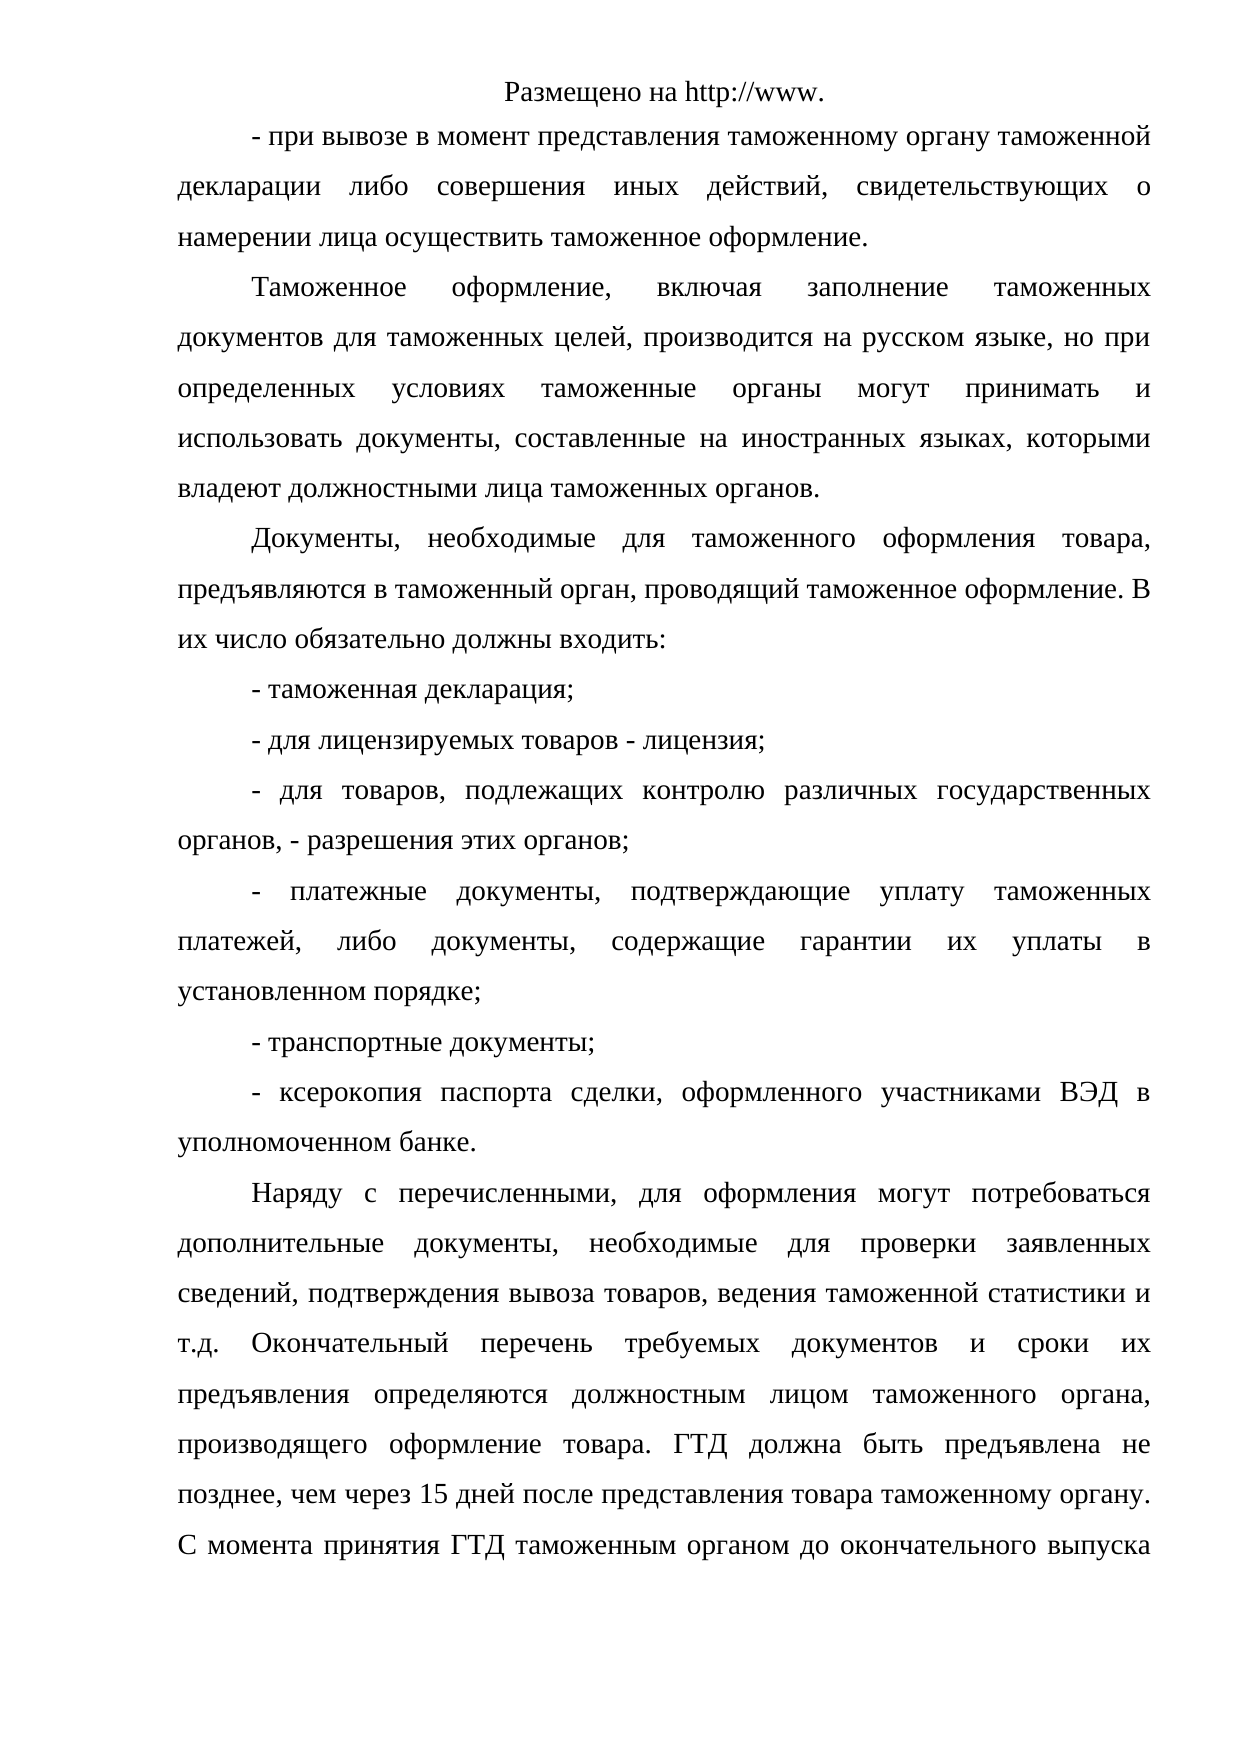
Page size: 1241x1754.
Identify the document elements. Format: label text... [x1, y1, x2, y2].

text - для товаров, подлежащих контролю различных государственных органов, - разрешения этих органов; [177, 772, 1152, 856]
text - для лицензируемых товаров - лицензия; [177, 722, 1152, 755]
text - ксерокопия паспорта сделки, оформленного участниками ВЭД в уполномоченном банке. [177, 1074, 1152, 1158]
text - транспортные документы; [177, 1024, 1152, 1057]
text - таможенная декларация; [177, 672, 1152, 705]
text - при вывозе в момент представления таможенному органу таможенной декларации либо совершения иных действий, свидетельствующих о намерении лица осуществить таможенное оформление. [177, 118, 1152, 252]
text Таможенное оформление, включая заполнение таможенных документов для таможенных целей, производится на русском языке, но при определенных условиях таможенные органы могут принимать и использовать документы, составленные на иностранных языках, которыми владеют должностными лица таможенных органов. [177, 269, 1152, 504]
text - платежные документы, подтверждающие уплату таможенных платежей, либо документы, содержащие гарантии их уплаты в установленном порядке; [177, 873, 1152, 1007]
text Документы, необходимые для таможенного оформления товара, предъявляются в таможенный орган, проводящий таможенное оформление. В их число обязательно должны входить: [177, 521, 1152, 655]
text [177, 1175, 1152, 1560]
